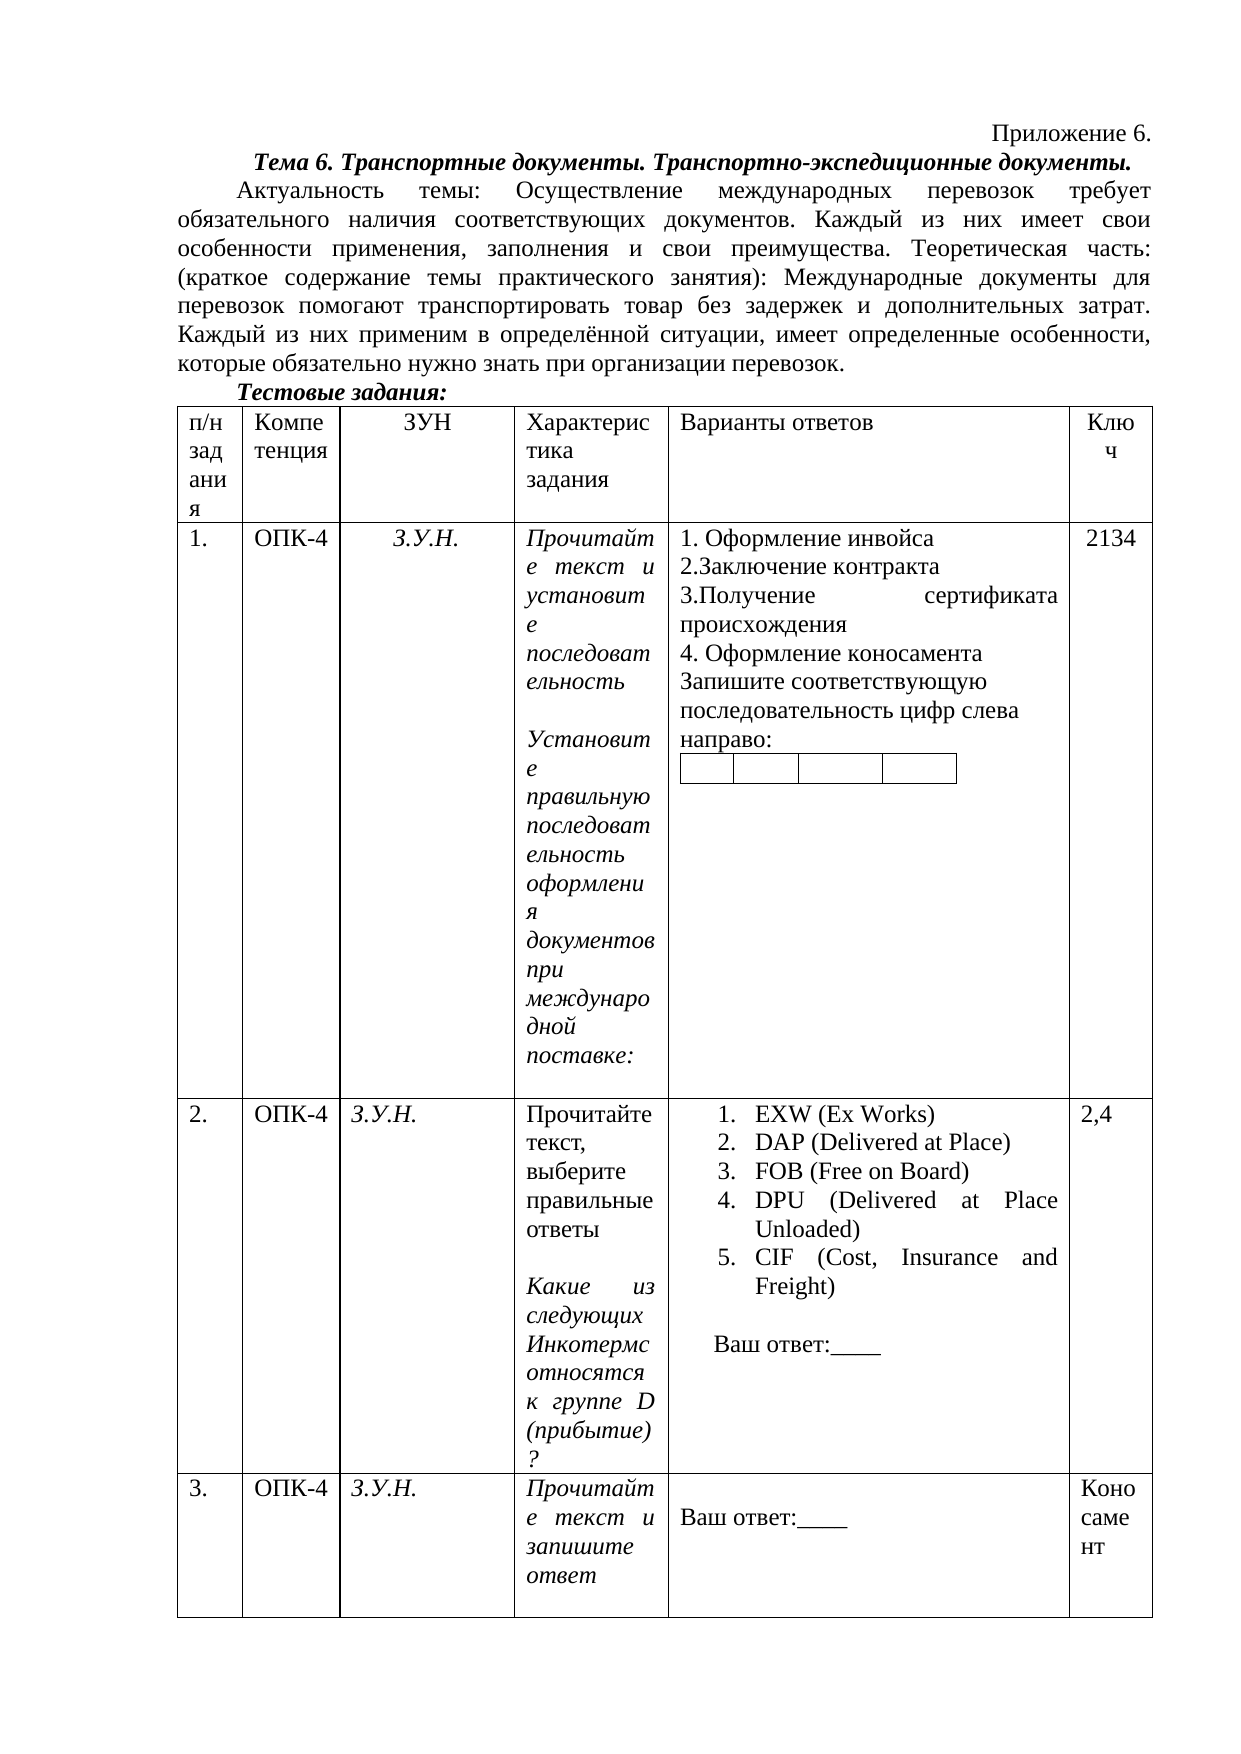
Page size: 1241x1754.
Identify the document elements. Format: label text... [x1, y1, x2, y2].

text Тестовые задания: [177, 377, 1152, 406]
table_header Варианты ответов [669, 407, 1069, 522]
table_cell З.У.Н. [341, 1099, 514, 1472]
table_cell 2. [178, 1099, 242, 1472]
table_header Ключ [1070, 407, 1152, 522]
table_cell ОПК-4 [243, 1474, 339, 1617]
table_cell Ваш ответ:____ [669, 1474, 1069, 1617]
text Тема 6. Транспортные документы. Транспортно-экспедиционные документы. [177, 147, 1152, 176]
table_header п/н задания [178, 407, 242, 522]
table_header Характеристика задания [515, 407, 668, 522]
table_cell Прочитайте текст и установите последовательность Установите правильную последовательность оформления документов при международной поставке: [515, 523, 668, 1098]
table_cell Коносамент [1070, 1474, 1152, 1617]
table_header ЗУН [341, 407, 514, 522]
text Актуальность темы: Осуществление международных перевозок требует обязательного наличия соответствующих документов. Каждый из них имеет свои особенности применения, заполнения и свои преимущества. Теоретическая часть: (краткое содержание темы практического занятия): Международные документы для перевозок помогают транспортировать товар без задержек и дополнительных затрат. Каждый из них применим в определённой ситуации, имеет определенные особенности, которые обязательно нужно знать при организации перевозок. [177, 176, 1152, 377]
table_cell 3. [178, 1474, 242, 1617]
text Приложение 6. [177, 118, 1152, 147]
table_cell 1. [178, 523, 242, 1098]
table_cell 2134 [1070, 523, 1152, 1098]
table_cell ОПК-4 [243, 1099, 339, 1472]
table_cell 1. Оформление инвойса 2.Заключение контракта 3.Получение сертификата происхождения 4. Оформление коносамента Запишите соответствующую последовательность цифр слева направо: [669, 523, 1069, 1098]
table_cell 2,4 [1070, 1099, 1152, 1472]
table_header Компетенция [243, 407, 339, 522]
table_cell З.У.Н. [341, 1474, 514, 1617]
table_cell Прочитайте текст, выберите правильные ответы Какие из следующих Инкотермс относятся к группе D (прибытие)? [515, 1099, 668, 1472]
table_cell EXW (Ex Works) DAP (Delivered at Place) FOB (Free on Board) DPU (Delivered at Place Unloaded) CIF (Cost, Insurance and Freight) Ваш ответ:____ [669, 1099, 1069, 1472]
table_cell ОПК-4 [243, 523, 339, 1098]
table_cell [515, 1474, 668, 1617]
table_cell З.У.Н. [341, 523, 514, 1098]
